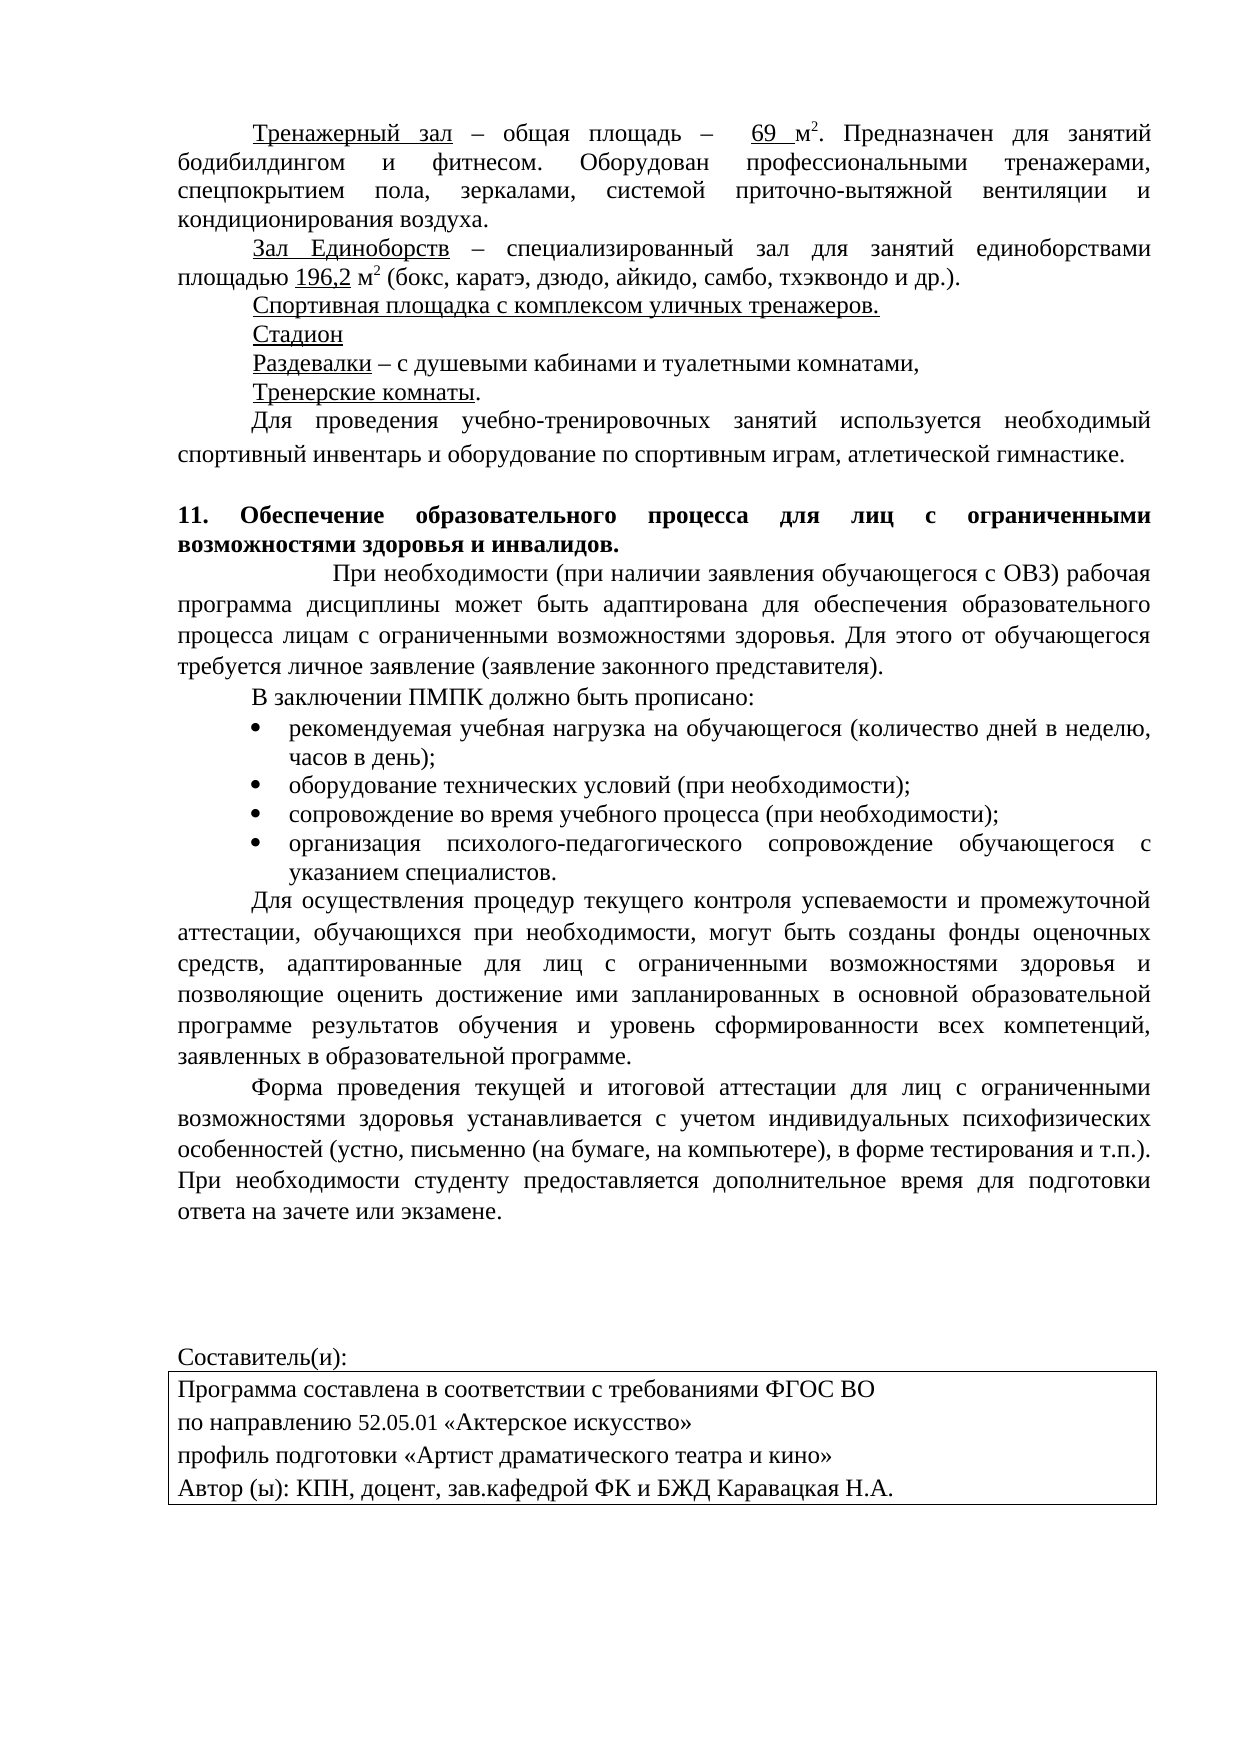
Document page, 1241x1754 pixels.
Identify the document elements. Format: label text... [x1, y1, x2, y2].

text Стадион [177, 319, 1152, 348]
text профиль подготовки «Артист драматического театра и кино» [169, 1437, 1156, 1469]
text В заключении ПМПК должно быть прописано: [177, 682, 1152, 711]
text Для проведения учебно-тренировочных занятий используется необходимый спортивный инвентарь и оборудование по спортивным играм, атлетической гимнастике. [177, 406, 1152, 467]
text При необходимости (при наличии заявления обучающегося с ОВЗ) рабочая программа дисциплины может быть адаптирована для обеспечения образовательного процесса лицам с ограниченными возможностями здоровья. Для этого от обучающегося требуется личное заявление (заявление законного представителя). [177, 558, 1152, 680]
text Для осуществления процедур текущего контроля успеваемости и промежуточной аттестации, обучающихся при необходимости, могут быть созданы фонды оценочных средств, адаптированные для лиц с ограниченными возможностями здоровья и позволяющие оценить достижение ими запланированных в основной образовательной программе результатов обучения и уровень сформированности всех компетенций, заявленных в образовательной программе. [177, 886, 1152, 1069]
text по направлению 52.05.01 «Актерское искусство» [169, 1404, 1156, 1436]
text Автор (ы): КПН, доцент, зав.кафедрой ФК и БЖД Каравацкая Н.А. [169, 1470, 1156, 1504]
text Форма проведения текущей и итоговой аттестации для лиц с ограниченными возможностями здоровья устанавливается с учетом индивидуальных психофизических особенностей (устно, письменно (на бумаге, на компьютере), в форме тестирования и т.п.). При необходимости студенту предоставляется дополнительное время для подготовки ответа на зачете или экзамене. [177, 1072, 1152, 1225]
list оборудование технических условий (при необходимости); [251, 771, 1152, 799]
list сопровождение во время учебного процесса (при необходимости); [251, 799, 1152, 828]
text Тренерские комнаты. [177, 377, 1152, 406]
text Зал Единоборств – специализированный зал для занятий единоборствами площадью 196,2 м2 (бокс, каратэ, дзюдо, айкидо, самбо, тхэквондо и др.). [177, 233, 1152, 291]
text 11. Обеспечение образовательного процесса для лиц с ограниченными возможностями здоровья и инвалидов. [177, 500, 1152, 558]
text Тренажерный зал – общая площадь – 69 м2. Предназначен для занятий бодибилдингом и фитнесом. Оборудован профессиональными тренажерами, спецпокрытием пола, зеркалами, системой приточно-вытяжной вентиляции и кондиционирования воздуха. [177, 118, 1152, 233]
text Составитель(и): [177, 1342, 1152, 1371]
text Спортивная площадка с комплексом уличных тренажеров. [177, 291, 1152, 319]
text Раздевалки – с душевыми кабинами и туалетными комнатами, [177, 348, 1152, 377]
text Программа составлена в соответствии с требованиями ФГОС ВО [169, 1372, 1156, 1403]
list рекомендуемая учебная нагрузка на обучающегося (количество дней в неделю, часов в день); [251, 713, 1152, 771]
list организация психолого-педагогического сопровождение обучающегося с указанием специалистов. [251, 828, 1152, 886]
